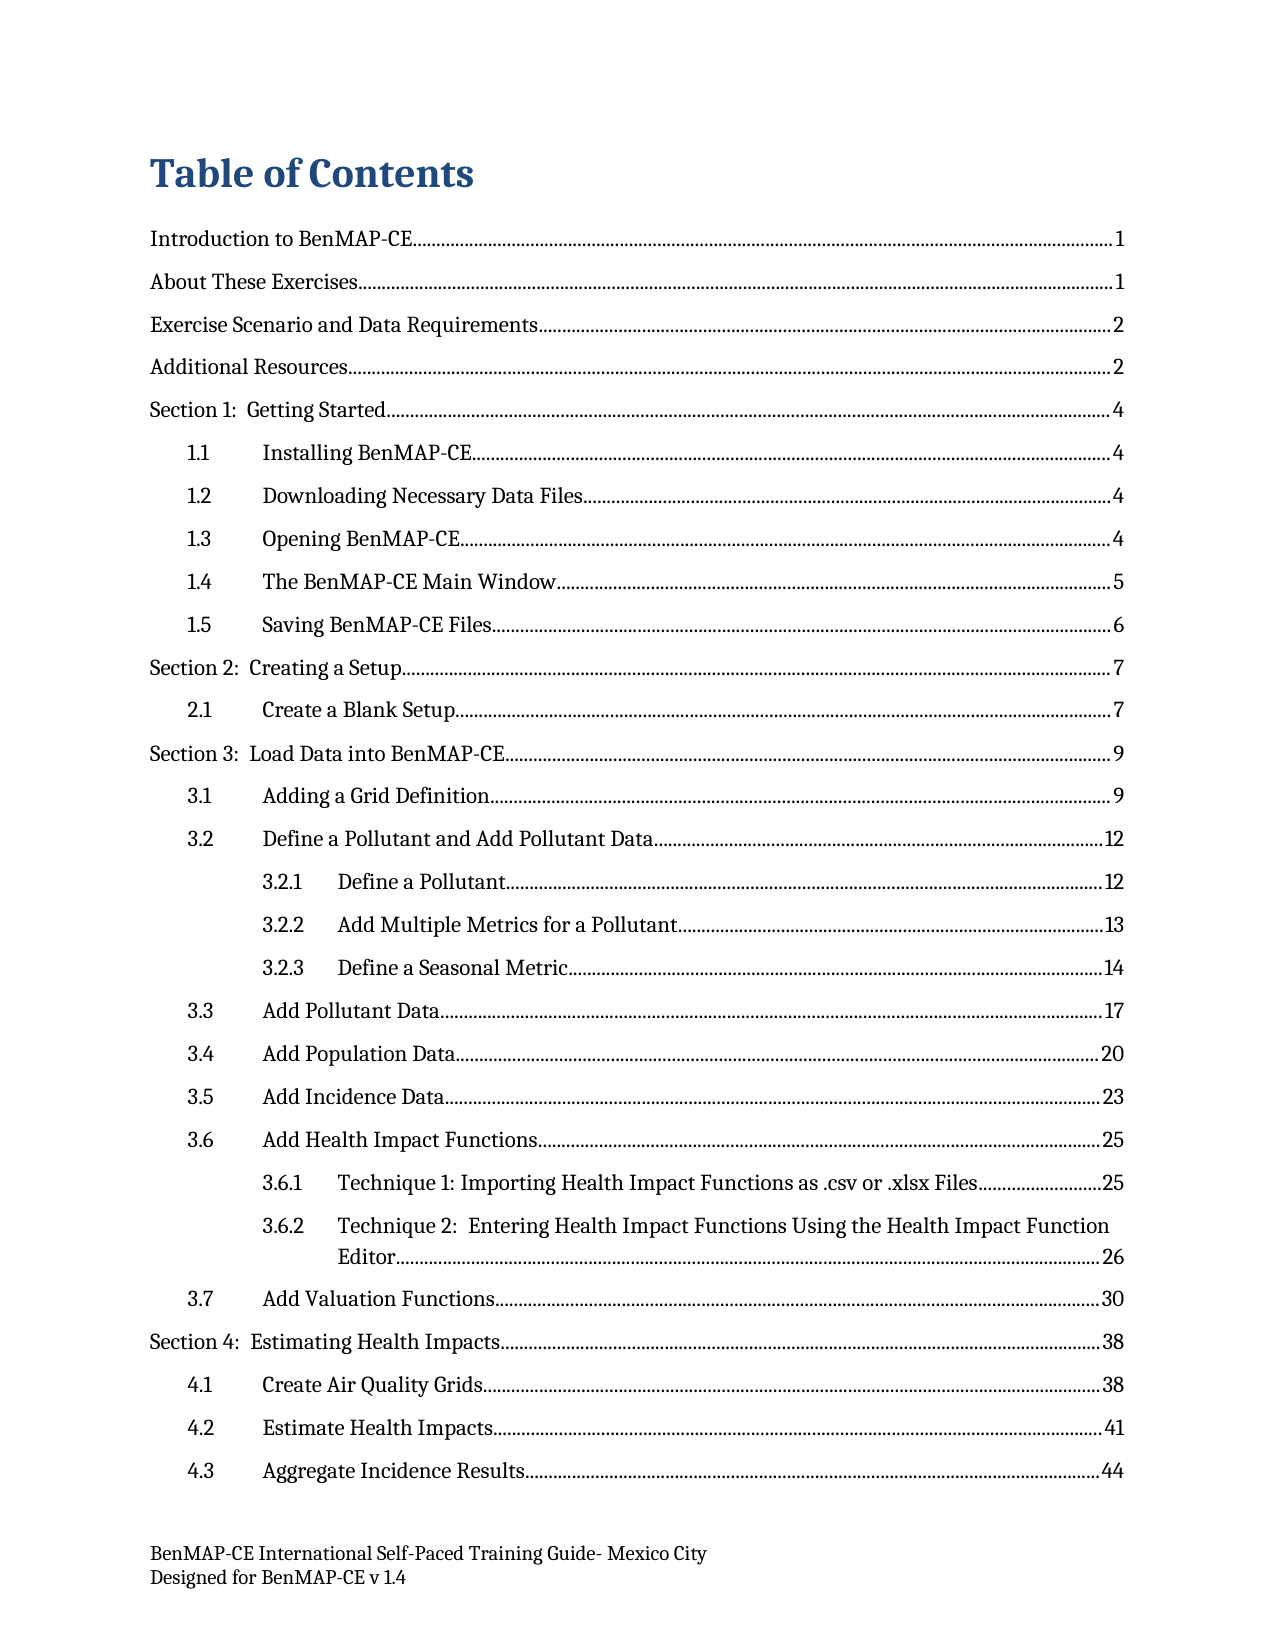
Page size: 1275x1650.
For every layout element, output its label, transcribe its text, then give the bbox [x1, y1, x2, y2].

text 1.5 Saving BenMAP-CE Files 6 [187, 612, 1125, 638]
text 3.2.2 Add Multiple Metrics for a Pollutant 13 [262, 912, 1125, 938]
text 4.3 Aggregate Incidence Results 44 [187, 1458, 1125, 1484]
text 3.6.2 Technique 2: Entering Health Impact Functions Using the Health Impact Function Editor 26 [262, 1213, 1125, 1270]
text 3.5 Add Incidence Data 23 [187, 1084, 1125, 1111]
text 1.3 Opening BenMAP-CE 4 [187, 526, 1125, 552]
text 3.2.1 Define a Pollutant 12 [262, 869, 1125, 895]
text 3.6 Add Health Impact Functions 25 [187, 1127, 1125, 1153]
text Table of Contents [150, 150, 1125, 198]
text About These Exercises 1 [150, 269, 1125, 295]
text Section 2: Creating a Setup 7 [150, 654, 1125, 681]
text Introduction to BenMAP-CE 1 [150, 226, 1125, 252]
text 3.7 Add Valuation Functions 30 [187, 1286, 1125, 1312]
text Section 1: Getting Started 4 [150, 397, 1125, 423]
text 3.4 Add Population Data 20 [187, 1041, 1125, 1067]
text 1.4 The BenMAP-CE Main Window 5 [187, 568, 1125, 595]
text 1.2 Downloading Necessary Data Files 4 [187, 482, 1125, 509]
text 3.2.3 Define a Seasonal Metric 14 [262, 955, 1125, 981]
text Section 3: Load Data into BenMAP-CE 9 [150, 740, 1125, 767]
text 4.2 Estimate Health Impacts 41 [187, 1415, 1125, 1441]
text 1.1 Installing BenMAP-CE 4 [187, 439, 1125, 466]
text 3.6.1 Technique 1: Importing Health Impact Functions as .csv or .xlsx Files 25 [262, 1170, 1125, 1197]
text Additional Resources 2 [150, 354, 1125, 380]
text 2.1 Create a Blank Setup 7 [187, 697, 1125, 724]
text 4.1 Create Air Quality Grids 38 [187, 1372, 1125, 1398]
text 3.2 Define a Pollutant and Add Pollutant Data 12 [187, 826, 1125, 852]
text Exercise Scenario and Data Requirements 2 [150, 311, 1125, 338]
text Section 4: Estimating Health Impacts 38 [150, 1329, 1125, 1356]
text 3.3 Add Pollutant Data 17 [187, 998, 1125, 1024]
text 3.1 Adding a Grid Definition 9 [187, 783, 1125, 809]
